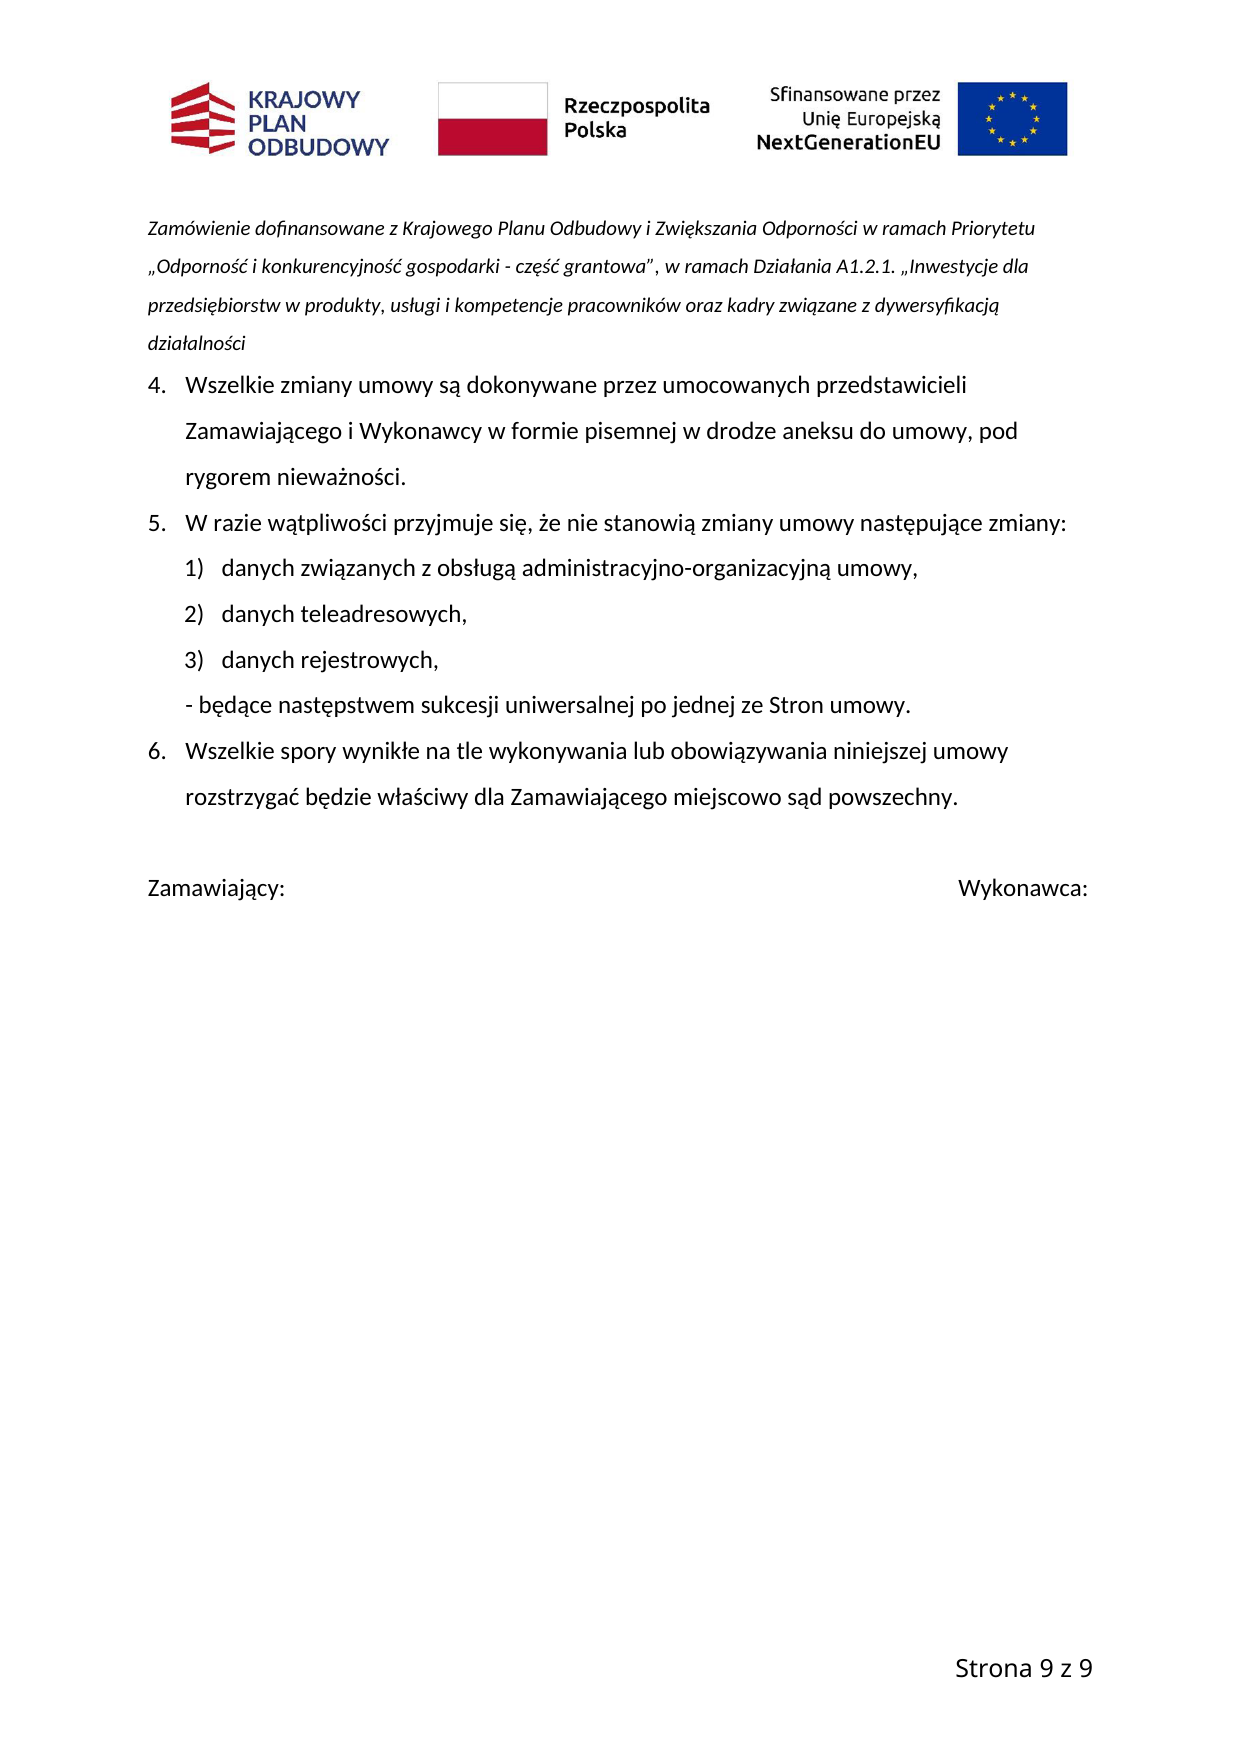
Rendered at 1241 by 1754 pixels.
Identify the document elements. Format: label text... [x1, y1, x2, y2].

list danych rejestrowych, [184, 644, 1093, 674]
text Zamawiający: Wykonawca: [148, 873, 1093, 903]
list Wszelkie spory wynikłe na tle wykonywania lub obowiązywania niniejszej umowy rozstrzygać będzie właściwy dla Zamawiającego miejscowo sąd powszechny. [148, 735, 1093, 812]
list Wszelkie zmiany umowy są dokonywane przez umocowanych przedstawicieli Zamawiającego i Wykonawcy w formie pisemnej w drodze aneksu do umowy, pod rygorem nieważności. [148, 369, 1093, 492]
list danych teleadresowych, [184, 598, 1093, 629]
picture [147, 58, 1093, 180]
list - będące następstwem sukcesji uniwersalnej po jednej ze Stron umowy. [185, 690, 1093, 720]
list danych związanych z obsługą administracyjno-organizacyjną umowy, [184, 552, 1093, 583]
list W razie wątpliwości przyjmuje się, że nie stanowią zmiany umowy następujące zmiany: [148, 507, 1093, 537]
